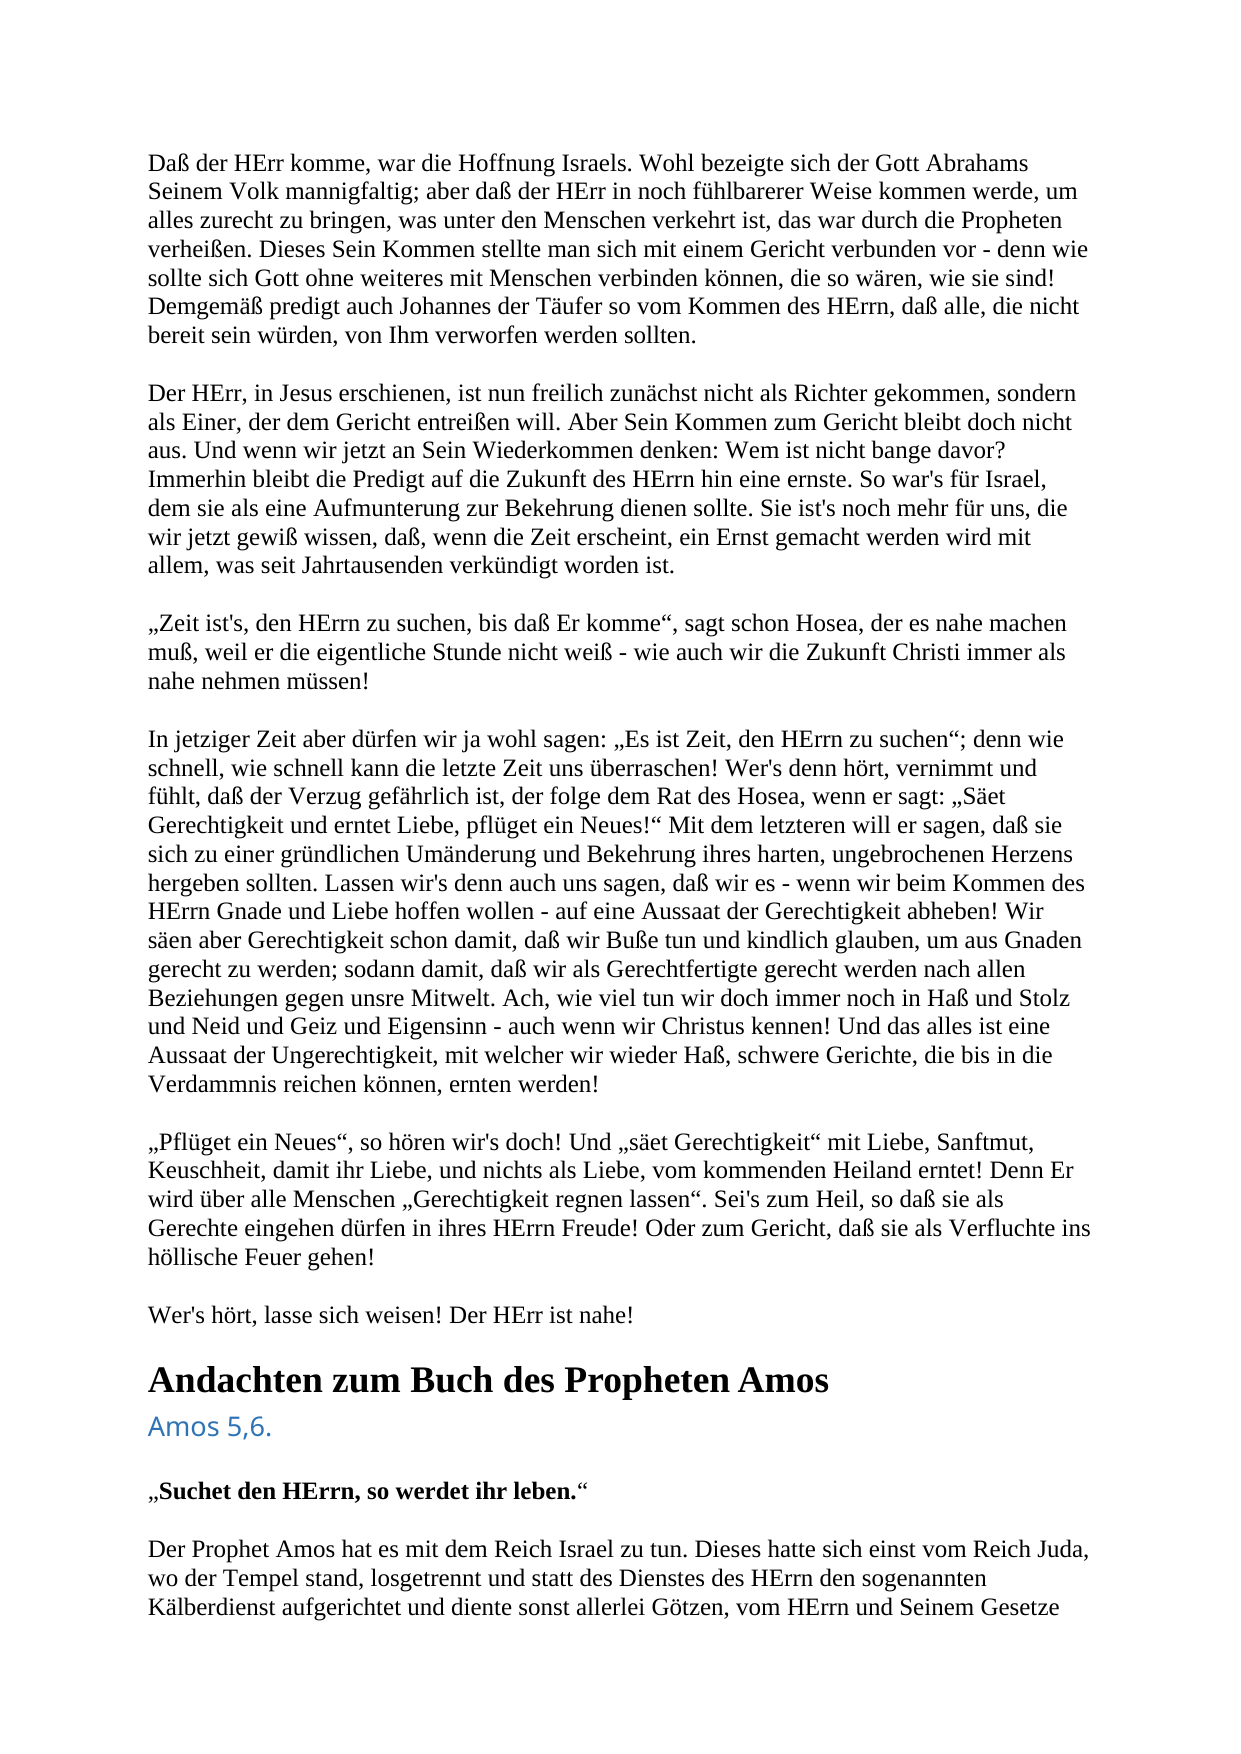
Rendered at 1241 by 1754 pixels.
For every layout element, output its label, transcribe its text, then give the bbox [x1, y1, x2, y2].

text „Pflüget ein Neues“, so hören wir's doch! Und „säet Gerechtigkeit“ mit Liebe, Sanftmut, Keuschheit, damit ihr Liebe, und nichts als Liebe, vom kommenden Heiland erntet! Denn Er wird über alle Menschen „Gerechtigkeit regnen lassen“. Sei's zum Heil, so daß sie als Gerechte eingehen dürfen in ihres HErrn Freude! Oder zum Gericht, daß sie als Verfluchte ins höllische Feuer gehen! [148, 1311, 1093, 1455]
text „Säet Gerechtigkeit und erntet (nach dem Maß der) Liebe; und pflüget ein Neues, weil es Zeit ist, den HErrn zu suchen, bis daß Er komme und regne über euch Gerechtigkeit.“ [148, 217, 1093, 303]
text „Zeit ist's, den HErrn zu suchen, bis daß Er komme“, sagt schon Hosea, der es nahe machen muß, weil er die eigentliche Stunde nicht weiß - wie auch wir die Zukunft Christi immer als nahe nehmen müssen! [148, 793, 1093, 879]
text In jetziger Zeit aber dürfen wir ja wohl sagen: „Es ist Zeit, den HErrn zu suchen“; denn wie schnell, wie schnell kann die letzte Zeit uns überraschen! Wer's denn hört, vernimmt und fühlt, daß der Verzug gefährlich ist, der folge dem Rat des Hosea, wenn er sagt: „Säet Gerechtigkeit und erntet Liebe, pflüget ein Neues!“ Mit dem letzteren will er sagen, daß sie sich zu einer gründlichen Umänderung und Bekehrung ihres harten, ungebrochenen Herzens hergeben sollten. Lassen wir's denn auch uns sagen, daß wir es - wenn wir beim Kommen des HErrn Gnade und Liebe hoffen wollen - auf eine Aussaat der Gerechtigkeit abheben! Wir säen aber Gerechtigkeit schon damit, daß wir Buße tun und kindlich glauben, um aus Gnaden gerecht zu werden; sodann damit, daß wir als Gerechtfertigte gerecht werden nach allen Beziehungen gegen unsre Mitwelt. Ach, wie viel tun wir doch immer noch in Haß und Stolz und Neid und Geiz und Eigensinn - auch wenn wir Christus kennen! Und das alles ist eine Aussaat der Ungerechtigkeit, mit welcher wir wieder Haß, schwere Gerichte, die bis in die Verdammnis reichen können, ernten werden! [148, 908, 1093, 1282]
text Der HErr, in Jesus erschienen, ist nun freilich zunächst nicht als Richter gekommen, sondern als Einer, der dem Gericht entreißen will. Aber Sein Kommen zum Gericht bleibt doch nicht aus. Und wenn wir jetzt an Sein Wiederkommen denken: Wem ist nicht bange davor? Immerhin bleibt die Predigt auf die Zukunft des HErrn hin eine ernste. So war's für Israel, dem sie als eine Aufmunterung zur Bekehrung dienen sollte. Sie ist's noch mehr für uns, die wir jetzt gewiß wissen, daß, wenn die Zeit erscheint, ein Ernst gemacht werden wird mit allem, was seit Jahrtausenden verkündigt worden ist. [148, 562, 1093, 764]
subtitle Hosea 10,12 [148, 148, 1093, 184]
text Daß der HErr komme, war die Hoffnung Israels. Wohl bezeigte sich der Gott Abrahams Seinem Volk mannigfaltig; aber daß der HErr in noch fühlbarerer Weise kommen werde, um alles zurecht zu bringen, was unter den Menschen verkehrt ist, das war durch die Propheten verheißen. Dieses Sein Kommen stellte man sich mit einem Gericht verbunden vor - denn wie sollte sich Gott ohne weiteres mit Menschen verbinden können, die so wären, wie sie sind! Demgemäß predigt auch Johannes der Täufer so vom Kommen des HErrn, daß alle, die nicht bereit sein würden, von Ihm verworfen werden sollten. [148, 332, 1093, 533]
subtitle Andachten zum Buch des Propheten Amos [148, 1542, 1093, 1585]
text Wer's hört, lasse sich weisen! Der HErr ist nahe! [148, 1484, 1093, 1513]
